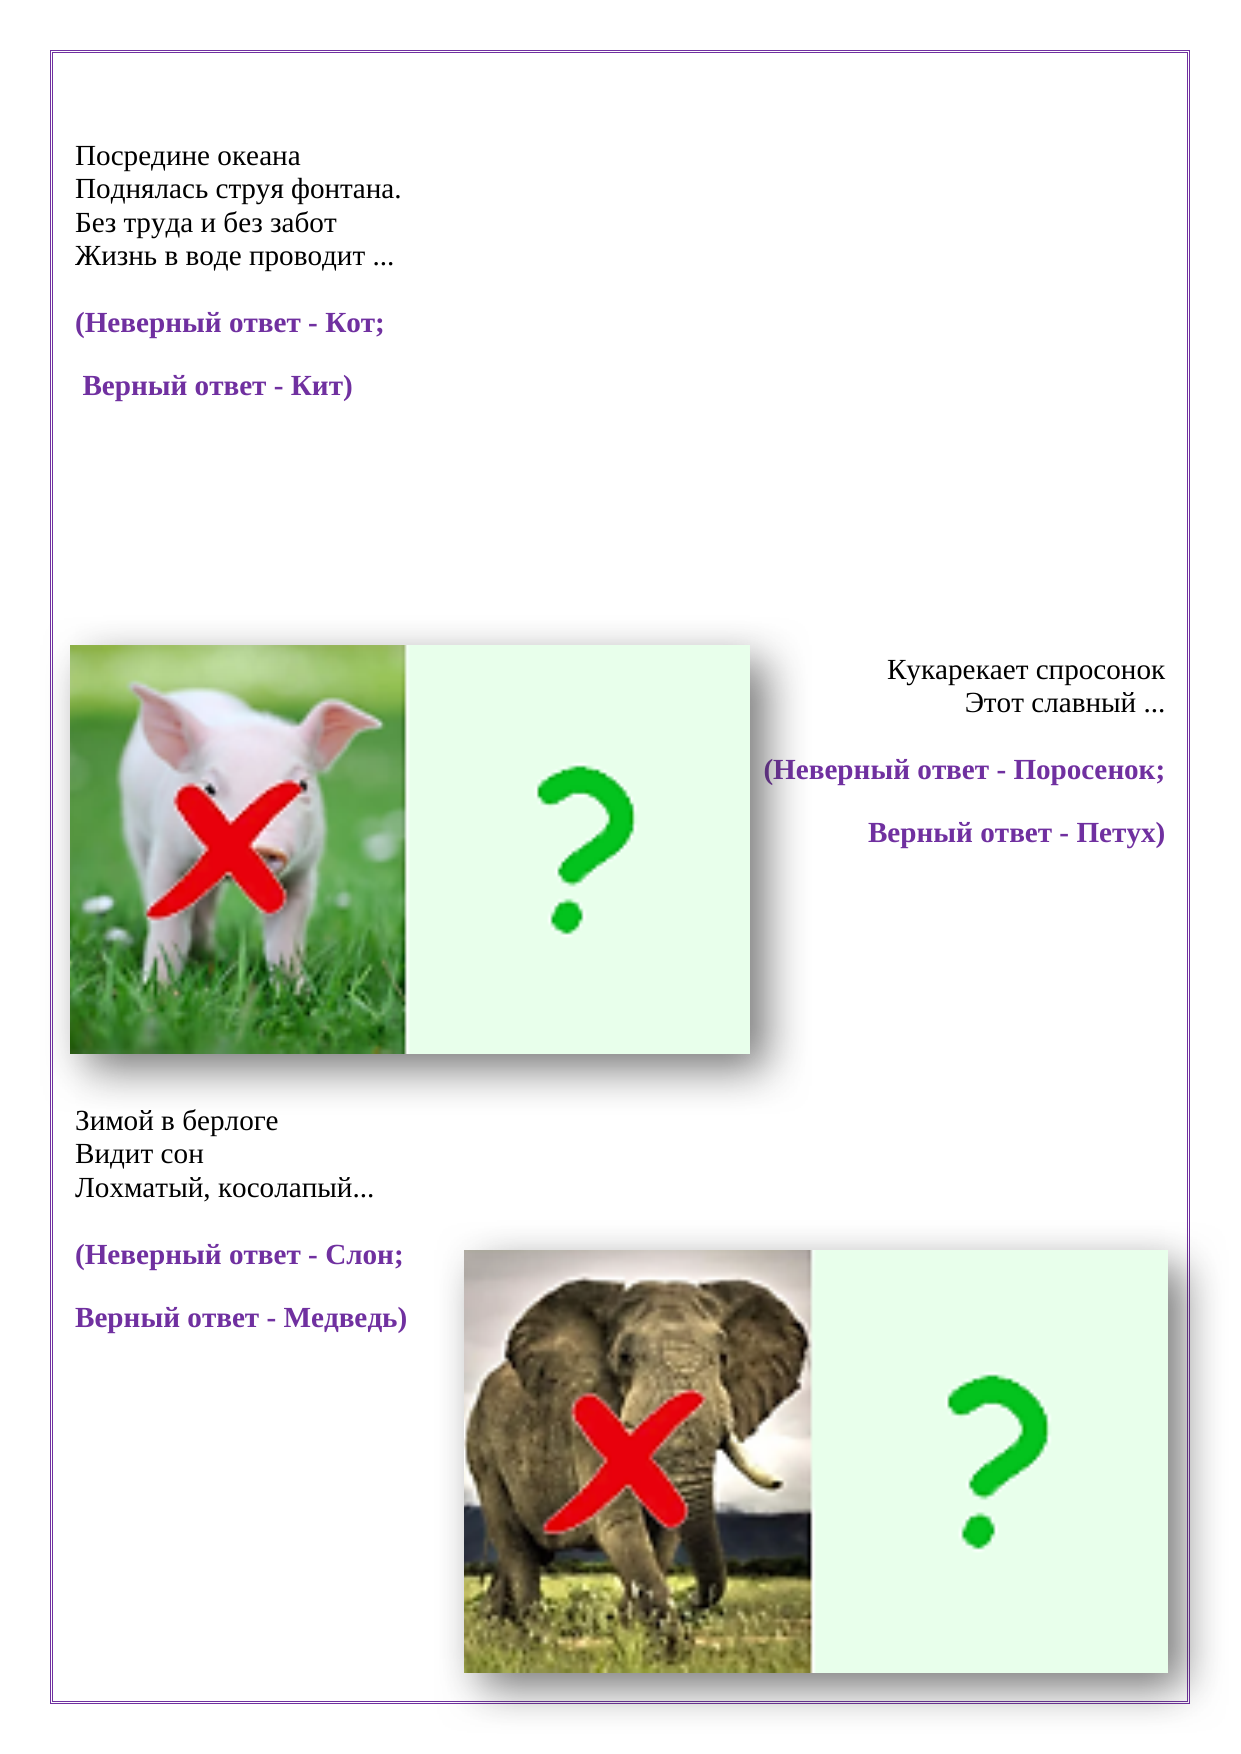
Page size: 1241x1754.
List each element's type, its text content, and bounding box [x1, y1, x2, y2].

picture [70, 645, 750, 1054]
text Кукарекает спросонок Этот славный ... (Неверный ответ - Поросенок; [789, 652, 1165, 786]
text Верный ответ - Медведь) [75, 1300, 446, 1333]
text Зимой в берлоге Видит сон Лохматый, косолапый... (Неверный ответ - Слон; [75, 1103, 1165, 1271]
picture [464, 1250, 1168, 1673]
text Верный ответ - Петух) [799, 815, 1165, 849]
text Верный ответ - Кит) [75, 368, 1165, 402]
text Посредине океана Поднялась струя фонтана. Без труда и без забот Жизнь в воде проводит ... (Неверный ответ - Кот; [75, 138, 1165, 339]
